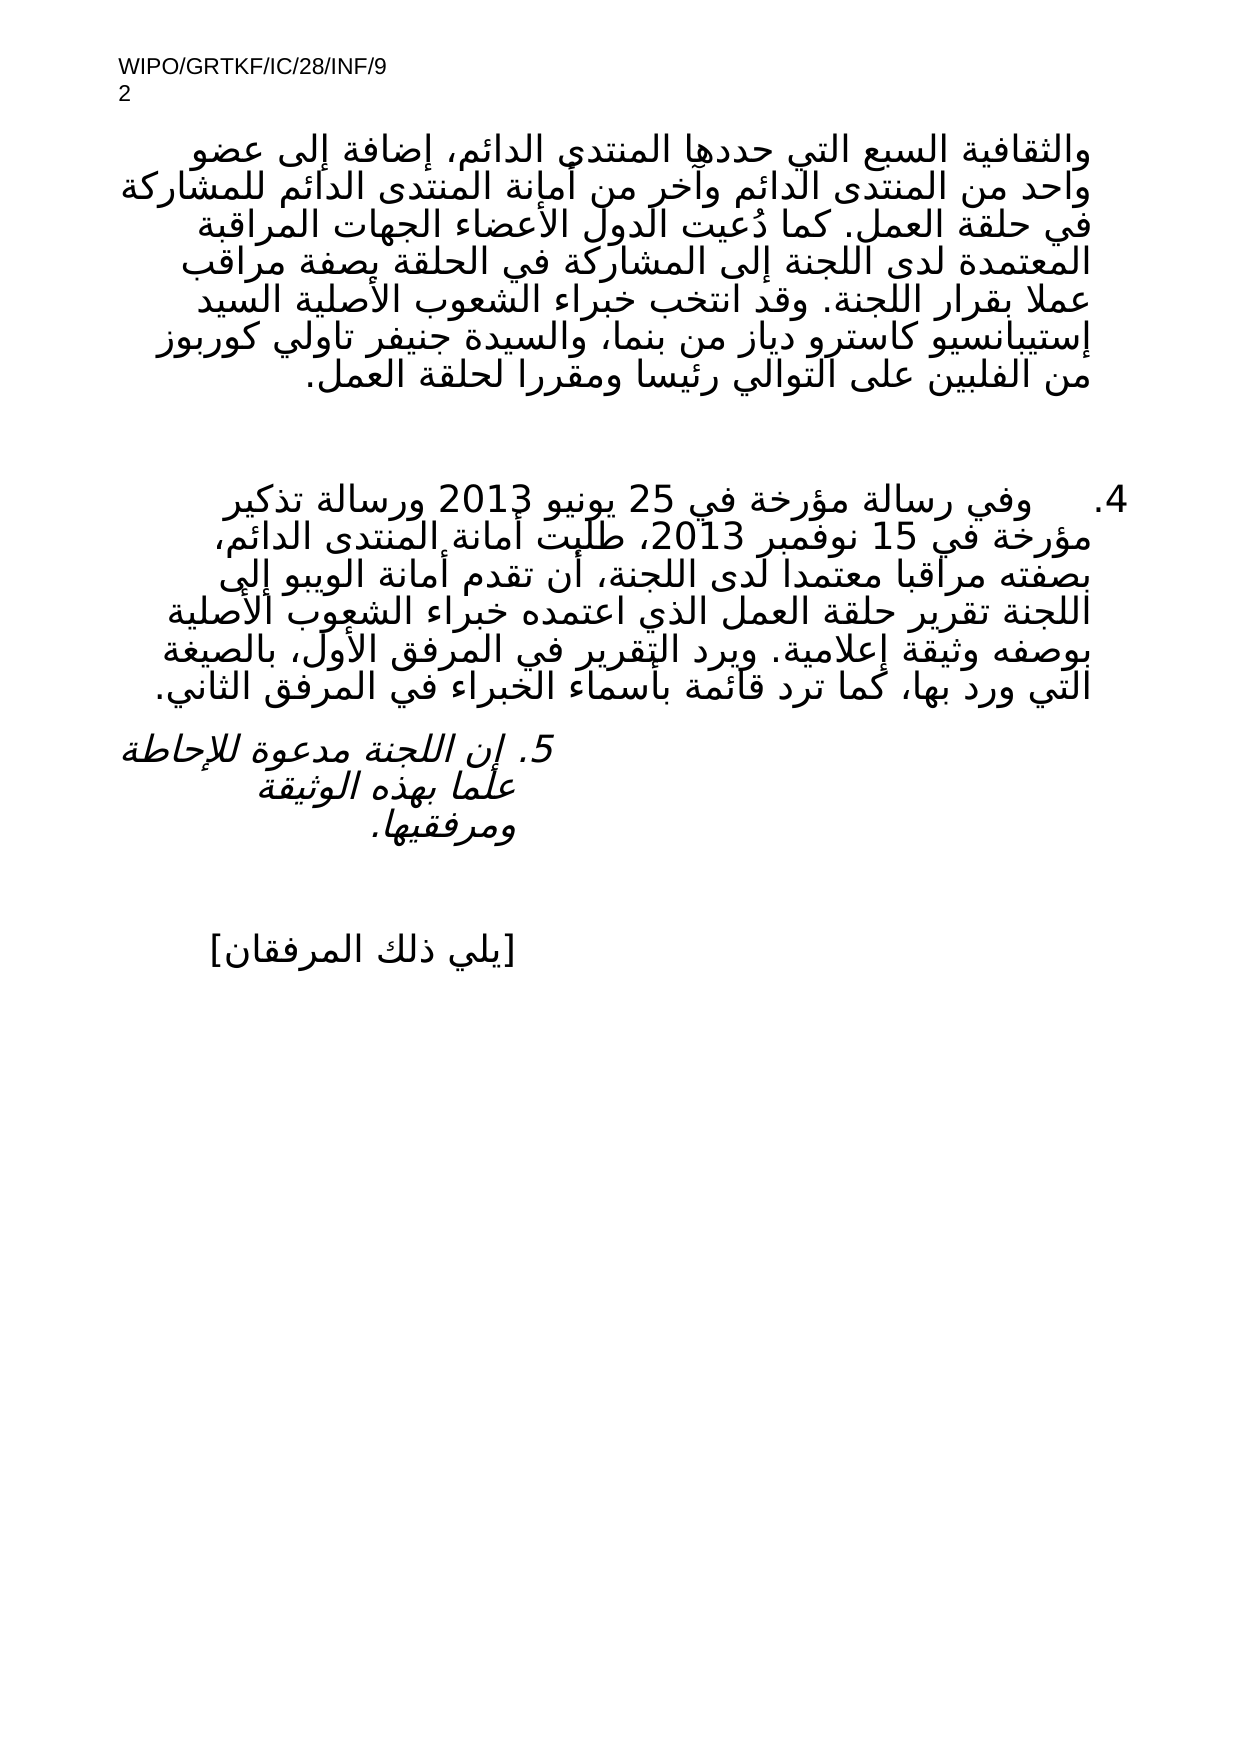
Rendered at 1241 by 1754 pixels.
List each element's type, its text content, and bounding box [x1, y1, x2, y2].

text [118, 132, 1092, 395]
text إن اللجنة مدعوة للإحاطة علما بهذه الوثيقة ومرفقيها. [118, 732, 516, 845]
text [يلي ذلك المرفقان] [118, 932, 516, 970]
text وفي رسالة مؤرخة في 25 يونيو 2013 ورسالة تذكير مؤرخة في 15 نوفمبر 2013، طلبت أمانة المنتدى الدائم، بصفته مراقبا معتمدا لدى اللجنة، أن تقدم أمانة الويبو إلى اللجنة تقرير حلقة العمل الذي اعتمده خبراء الشعوب الأصلية بوصفه وثيقة إعلامية. ويرد التقرير في المرفق الأول، بالصيغة التي ورد بها، كما ترد قائمة بأسماء الخبراء في المرفق الثاني. [118, 482, 1092, 707]
